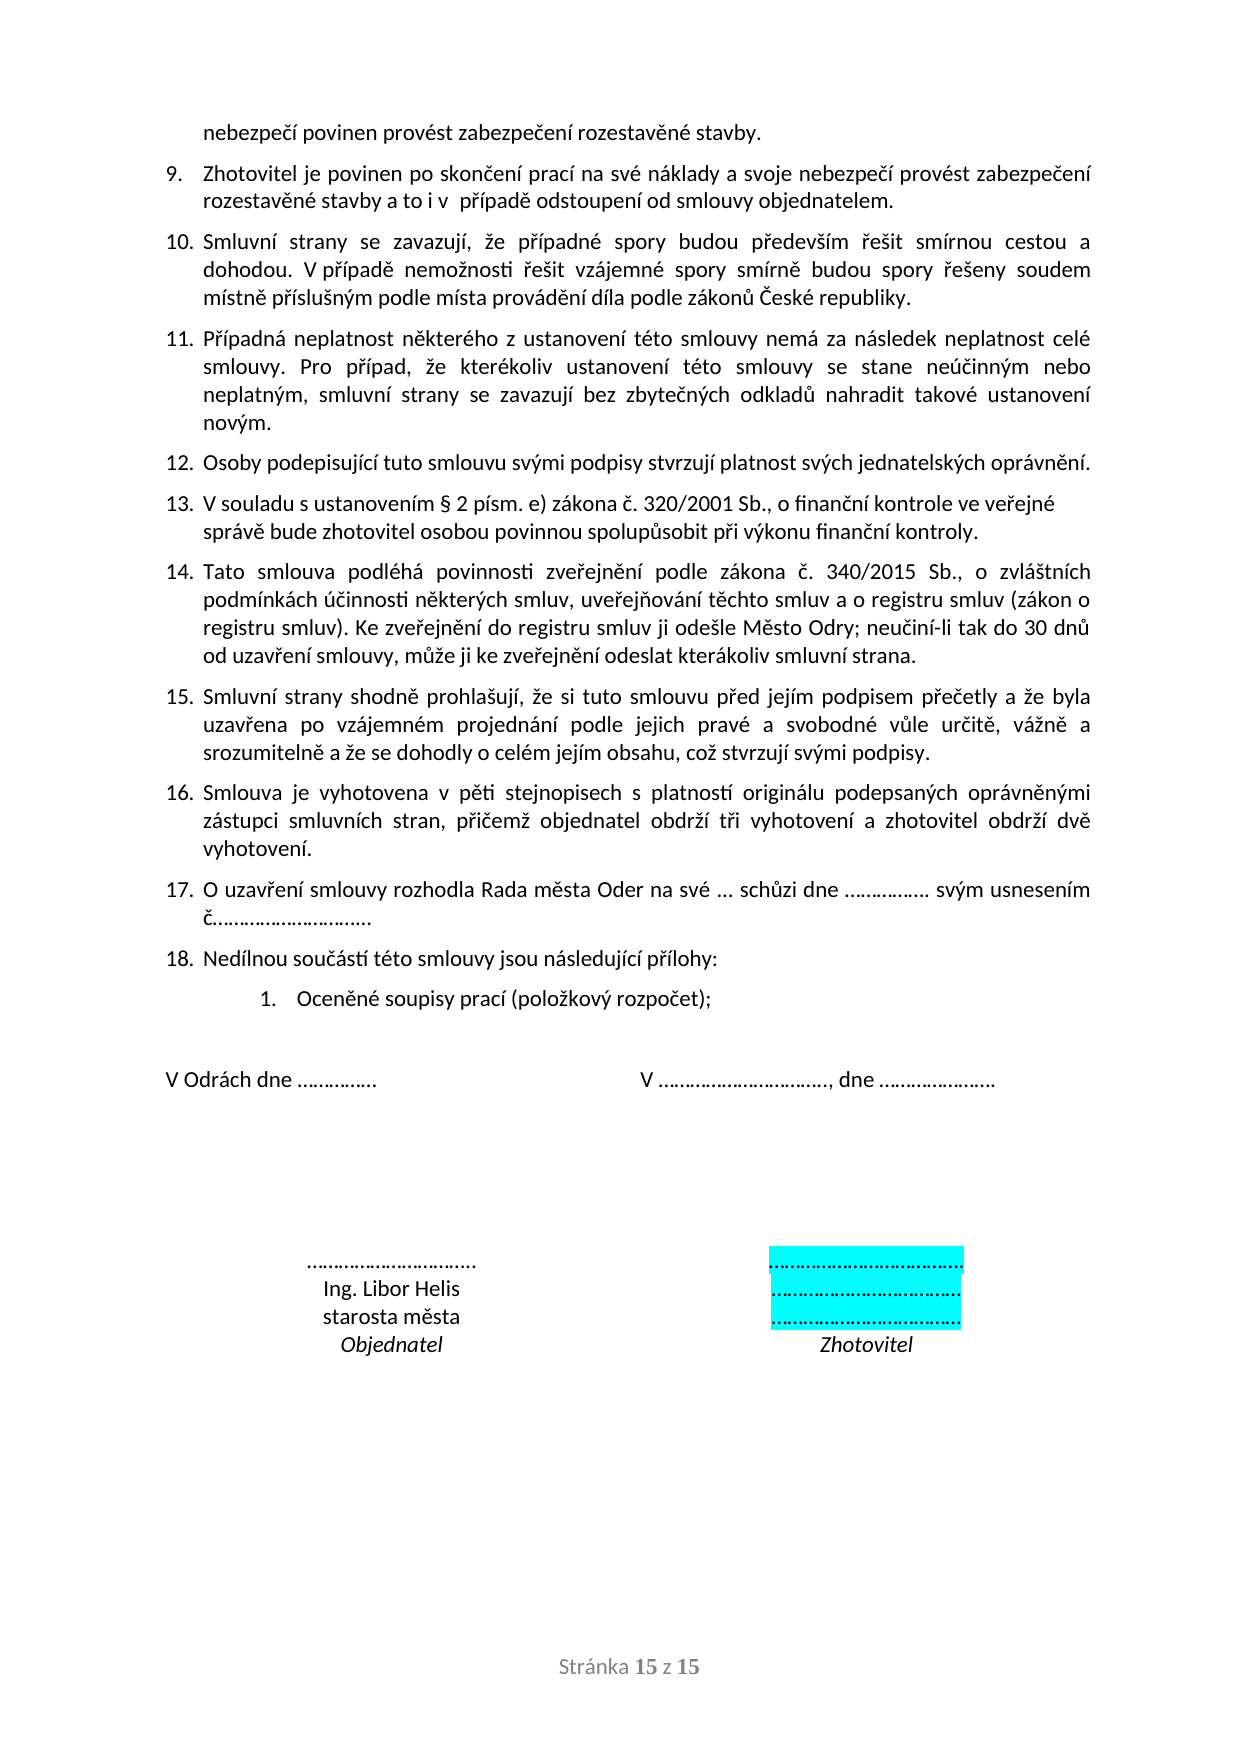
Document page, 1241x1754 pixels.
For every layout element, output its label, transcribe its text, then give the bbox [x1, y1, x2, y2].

list Osoby podepisující tuto smlouvu svými podpisy stvrzují platnost svých jednatelských oprávnění. [165, 448, 1092, 476]
list V souladu s ustanovením § 2 písm. e) zákona č. 320/2001 Sb., o finanční kontrole ve veřejné správě bude zhotovitel osobou povinnou spolupůsobit při výkonu finanční kontroly. [165, 489, 1092, 545]
list Smluvní strany shodně prohlašují, že si tuto smlouvu před jejím podpisem přečetly a že byla uzavřena po vzájemném projednání podle jejich pravé a svobodné vůle určitě, vážně a srozumitelně a že se dohodly o celém jejím obsahu, což stvrzují svými podpisy. [165, 682, 1092, 766]
list Nedílnou součástí této smlouvy jsou následující přílohy: [165, 944, 1092, 972]
table_cell ………………………………. ……………………………… ……………………………… Zhotovitel [629, 1106, 1104, 1358]
table_header V Odrách dne …………… [154, 1065, 629, 1106]
table_header V ………………………….., dne …………………. [629, 1065, 1104, 1106]
list Zhotovitel je povinen po skončení prací na své náklady a svoje nebezpečí provést zabezpečení rozestavěné stavby a to i v případě odstoupení od smlouvy objednatelem. [165, 159, 1092, 215]
list Oceněné soupisy prací (položkový rozpočet); [259, 984, 1092, 1012]
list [165, 118, 1092, 146]
list O uzavření smlouvy rozhodla Rada města Oder na své ... schůzi dne ……………. svým usnesením č………………………... [165, 875, 1092, 931]
list Tato smlouva podléhá povinnosti zveřejnění podle zákona č. 340/2015 Sb., o zvláštních podmínkách účinnosti některých smluv, uveřejňování těchto smluv a o registru smluv (zákon o registru smluv). Ke zveřejnění do registru smluv ji odešle Město Odry; neučiní-li tak do 30 dnů od uzavření smlouvy, může ji ke zveřejnění odeslat kterákoliv smluvní strana. [165, 557, 1092, 669]
list Smlouva je vyhotovena v pěti stejnopisech s platností originálu podepsaných oprávněnými zástupci smluvních stran, přičemž objednatel obdrží tři vyhotovení a zhotovitel obdrží dvě vyhotovení. [165, 778, 1092, 863]
list Smluvní strany se zavazují, že případné spory budou především řešit smírnou cestou a dohodou. V případě nemožnosti řešit vzájemné spory smírně budou spory řešeny soudem místně příslušným podle místa provádění díla podle zákonů České republiky. [165, 227, 1092, 311]
table_cell ………………………….. Ing. Libor Helis starosta města Objednatel [154, 1106, 629, 1358]
list Případná neplatnost některého z ustanovení této smlouvy nemá za následek neplatnost celé smlouvy. Pro případ, že kterékoliv ustanovení této smlouvy se stane neúčinným nebo neplatným, smluvní strany se zavazují bez zbytečných odkladů nahradit takové ustanovení novým. [165, 324, 1092, 436]
